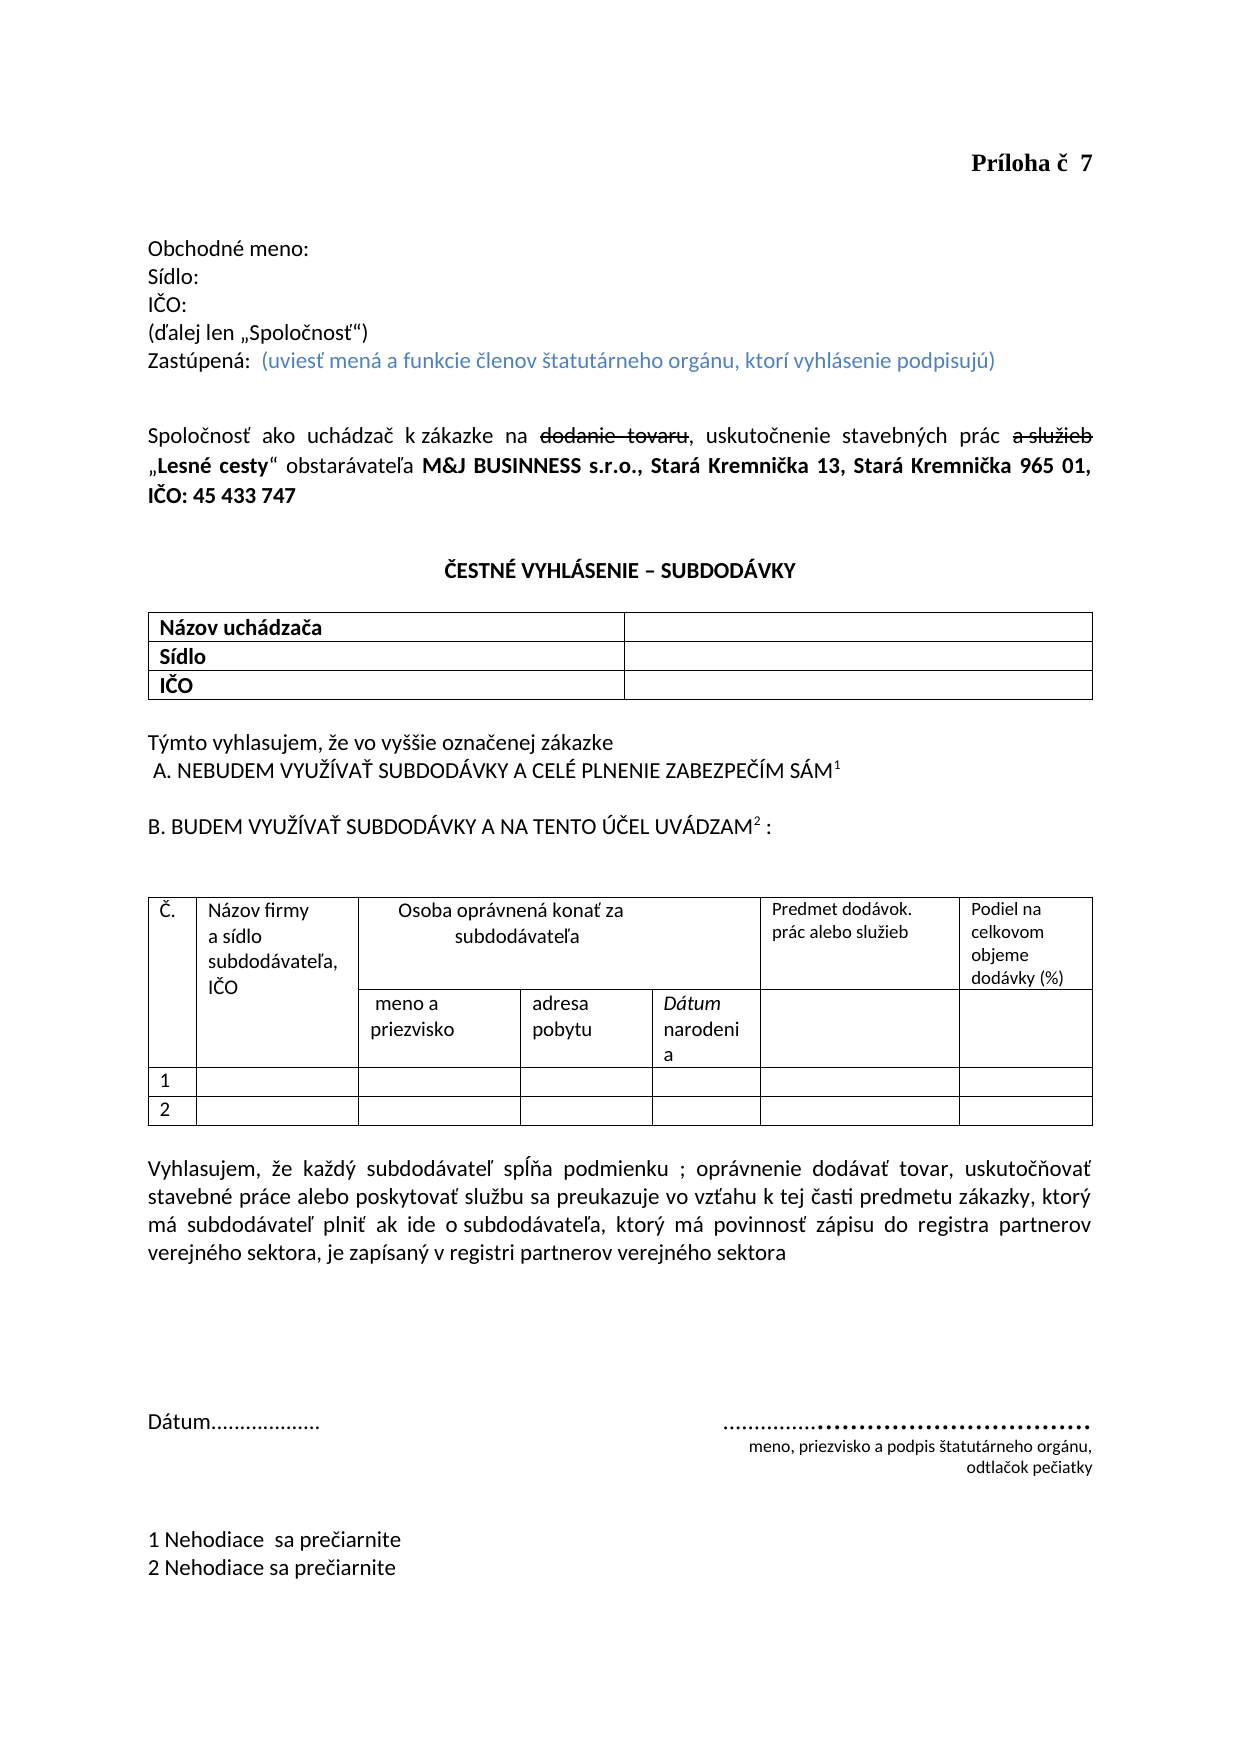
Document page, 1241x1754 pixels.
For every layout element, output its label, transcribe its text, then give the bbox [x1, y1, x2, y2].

table_cell [653, 1068, 760, 1096]
table_cell [761, 1068, 959, 1096]
table_cell [625, 671, 1092, 699]
table_cell [960, 1097, 1092, 1125]
table_cell Sídlo [149, 642, 624, 670]
text Spoločnosť ako uchádzač k zákazke na dodanie tovaru, uskutočnenie stavebných prác a služieb „Lesné cesty“ obstarávateľa M&J BUSINNESS s.r.o., Stará Kremnička 13, Stará Kremnička 965 01, IČO: 45 433 747 [148, 421, 1093, 509]
table_cell [653, 1097, 760, 1125]
table_cell Dátum narodenia [653, 990, 760, 1067]
table_cell [625, 642, 1092, 670]
table_cell [197, 1097, 358, 1125]
table_cell [521, 1097, 652, 1125]
text Zastúpená: (uviesť mená a funkcie členov štatutárneho orgánu, ktorí vyhlásenie podpisujú) [148, 346, 1093, 374]
table_cell [359, 1068, 520, 1096]
text odtlačok pečiatky [148, 1457, 1093, 1478]
text B. BUDEM VYUŽÍVAŤ SUBDODÁVKY A NA TENTO ÚČEL UVÁDZAM2 : [148, 812, 1093, 841]
table_cell [960, 1068, 1092, 1096]
table_cell meno a priezvisko [359, 990, 520, 1067]
table_header Názov uchádzača [149, 613, 624, 641]
table_cell [960, 990, 1092, 1067]
text ČESTNÉ VYHLÁSENIE – SUBDODÁVKY [148, 556, 1093, 584]
table_cell [761, 990, 959, 1067]
table_header Osoba oprávnená konať za subdodávateľa [359, 898, 760, 989]
table_cell adresa pobytu [521, 990, 652, 1067]
table_cell 1 [149, 1068, 196, 1096]
text Týmto vyhlasujem, že vo vyššie označenej zákazke [148, 728, 1093, 756]
text Príloha č 7 [148, 148, 1093, 176]
text IČO: [148, 290, 1093, 318]
text Sídlo: [148, 262, 1093, 290]
text meno, priezvisko a podpis štatutárneho orgánu, [148, 1435, 1093, 1457]
table_cell [761, 1097, 959, 1125]
text Vyhlasujem, že každý subdodávateľ spĺňa podmienku ; oprávnenie dodávať tovar, uskutočňovať stavebné práce alebo poskytovať službu sa preukazuje vo vzťahu k tej časti predmetu zákazky, ktorý má subdodávateľ plniť ak ide o subdodávateľa, ktorý má povinnosť zápisu do registra partnerov verejného sektora, je zapísaný v registri partnerov verejného sektora [148, 1154, 1093, 1266]
text (ďalej len „Spoločnosť“) [148, 318, 1093, 346]
table_cell [521, 1068, 652, 1096]
table_header Predmet dodávok. prác alebo služieb [761, 898, 959, 989]
text 2 Nehodiace sa prečiarnite [148, 1553, 1093, 1581]
table_cell IČO [149, 671, 624, 699]
table_cell 2 [149, 1097, 196, 1125]
text 1 Nehodiace sa prečiarnite [148, 1525, 1093, 1553]
table_header [625, 613, 1092, 641]
text Dátum................... ...............…………………………… [148, 1406, 1093, 1435]
table_cell [359, 1097, 520, 1125]
table_cell [197, 1068, 358, 1096]
table_header Podiel na celkovom objeme dodávky (%) [960, 898, 1092, 989]
text A. NEBUDEM VYUŽÍVAŤ SUBDODÁVKY A CELÉ PLNENIE ZABEZPEČÍM SÁM1 [148, 756, 1093, 784]
table_header Č. [149, 898, 196, 1067]
text Obchodné meno: [148, 234, 1093, 262]
table_header Názov firmy a sídlo subdodávateľa, IČO [197, 898, 358, 1067]
